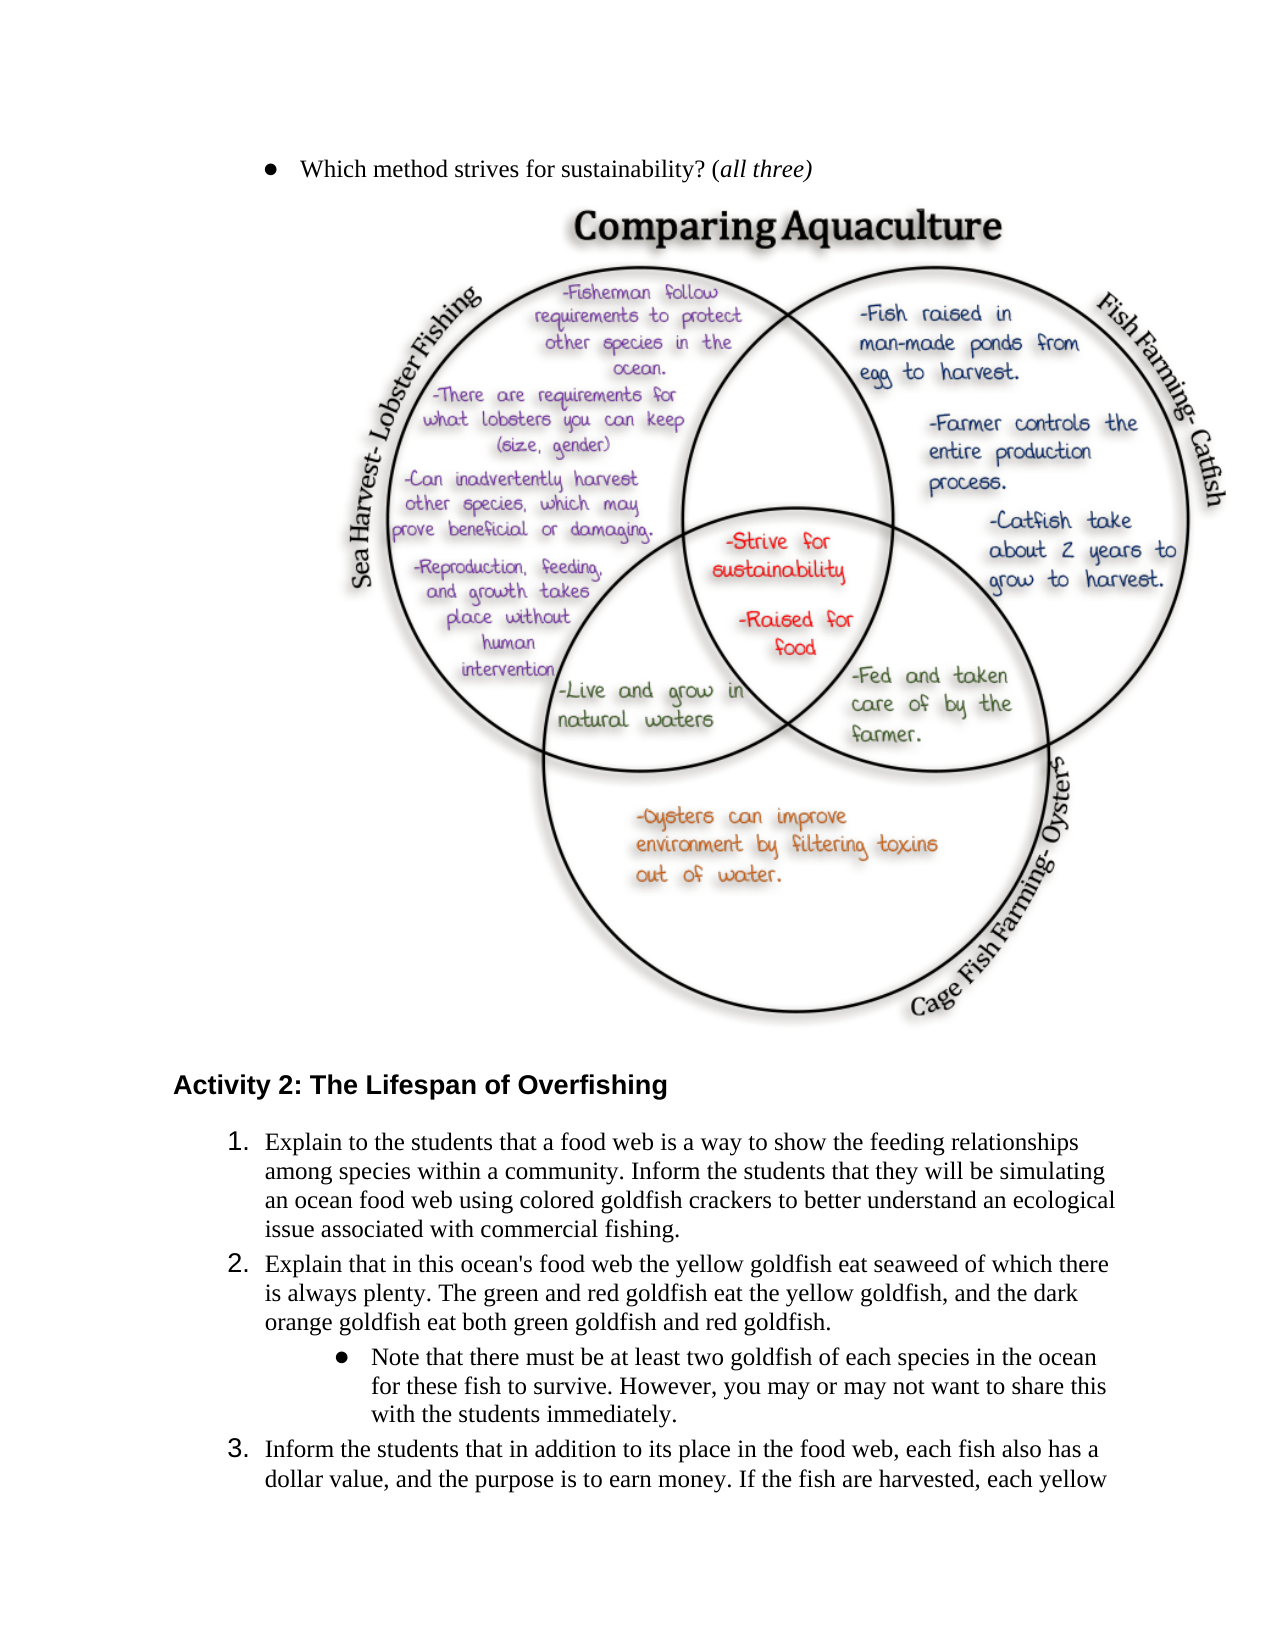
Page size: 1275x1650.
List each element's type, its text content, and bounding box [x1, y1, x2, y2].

text Activity 2: The Lifespan of Overfishing [173, 1069, 1125, 1100]
list Note that there must be at least two goldfish of each species in the ocean for these fish to survive. However, you may or may not want to share this with the students immediately. [333, 1337, 1125, 1430]
picture [300, 183, 1275, 1044]
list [227, 1430, 1125, 1494]
list Explain to the students that a food web is a way to show the feeding relationships among species within a community. Inform the students that they will be simulating an ocean food web using colored goldfish crackers to better understand an ecological issue associated with commercial fishing. [227, 1123, 1125, 1244]
list Explain that in this ocean's food web the yellow goldfish eat seaweed of which there is always plenty. The green and red goldfish eat the yellow goldfish, and the dark orange goldfish eat both green goldfish and red goldfish. [227, 1244, 1125, 1337]
